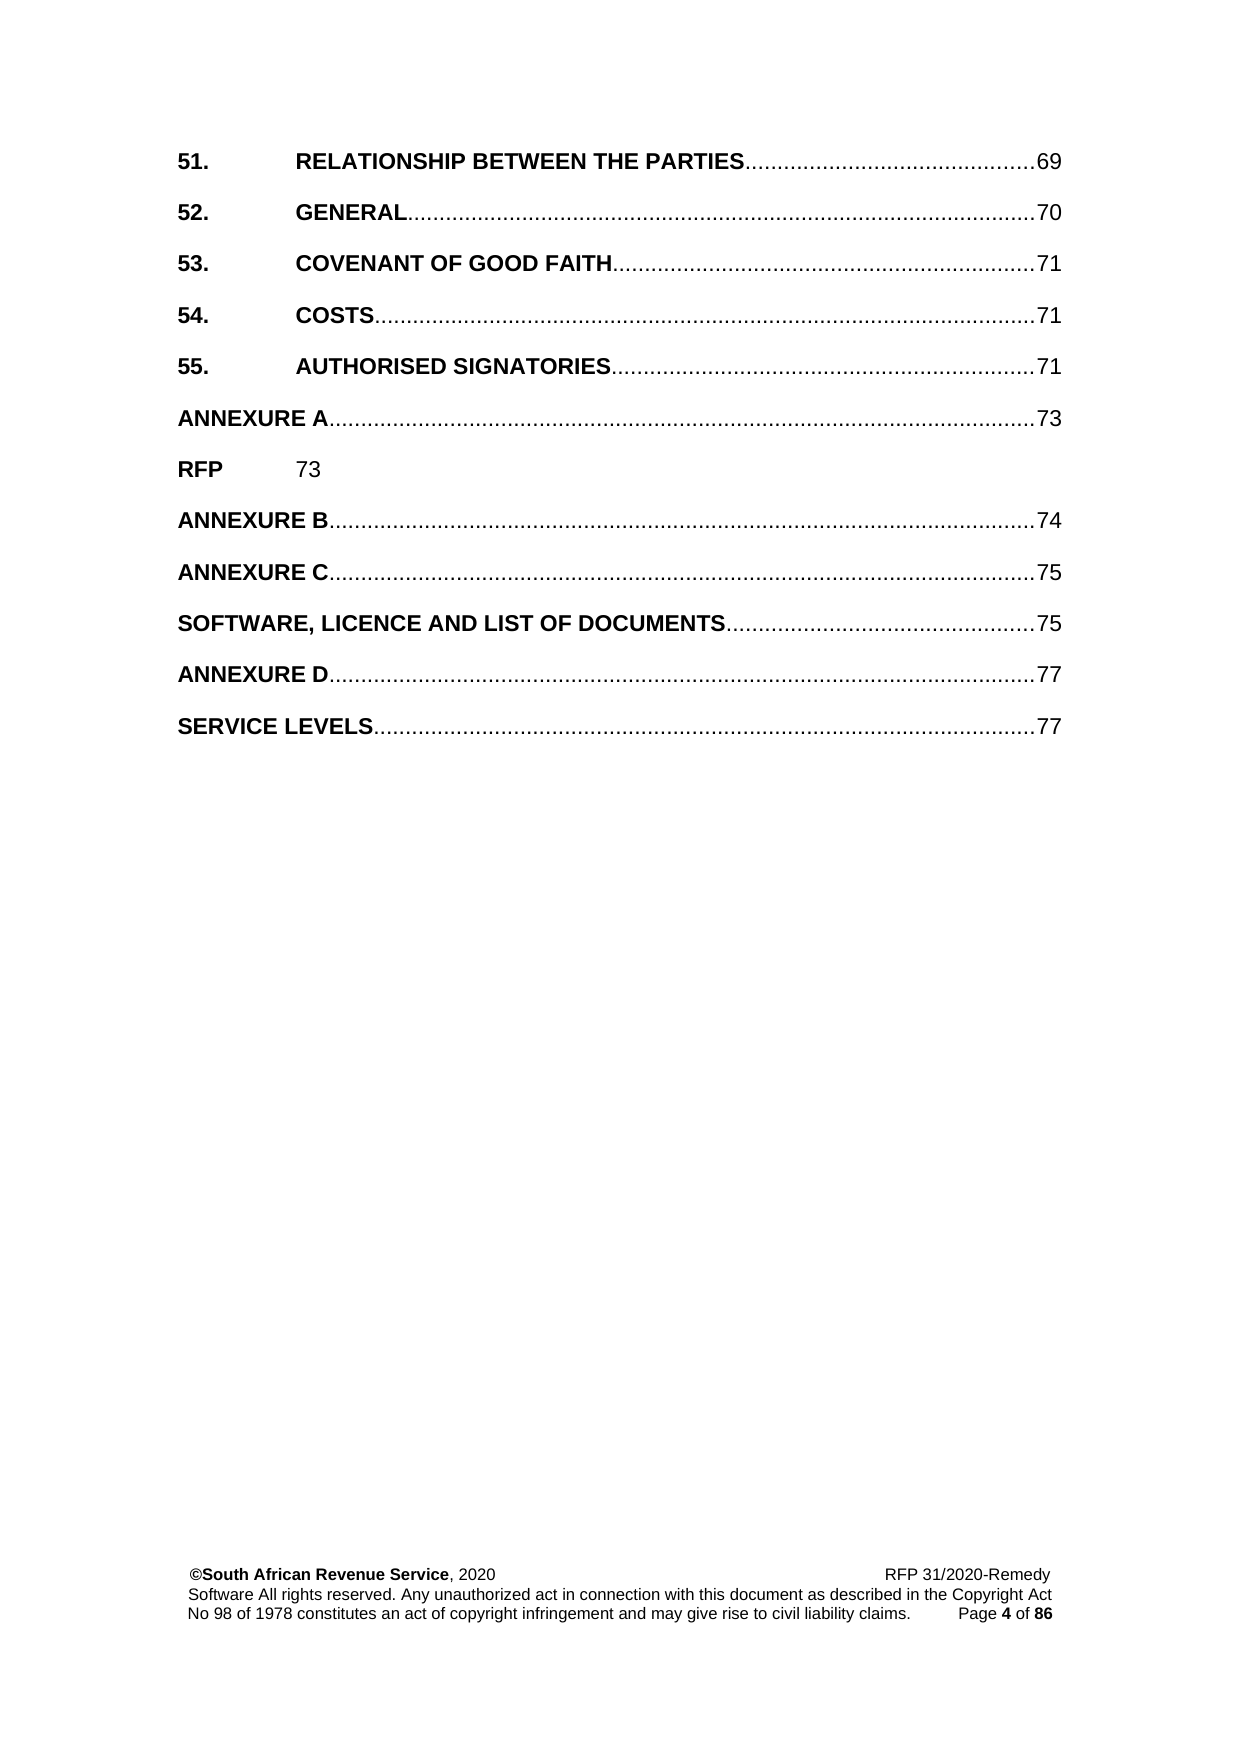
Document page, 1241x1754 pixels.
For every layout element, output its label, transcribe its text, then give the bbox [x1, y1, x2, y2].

text Software, licence AND LIST OF DOCUMENTS 75 [177, 610, 1063, 636]
text 52. General 70 [177, 199, 1063, 225]
text ANNEXURE a 73 [177, 404, 1063, 431]
text 54. Costs 71 [177, 302, 1063, 328]
text 53. Covenant of Good Faith 71 [177, 250, 1063, 277]
text Service levels 77 [177, 713, 1063, 739]
text rfp 73 [177, 456, 1063, 482]
text annexure C 75 [177, 558, 1063, 585]
text annexure d 77 [177, 661, 1063, 688]
text 55. Authorised Signatories 71 [177, 353, 1063, 379]
text 51. Relationship between the Parties 69 [177, 148, 1063, 174]
text annexure B 74 [177, 507, 1063, 533]
